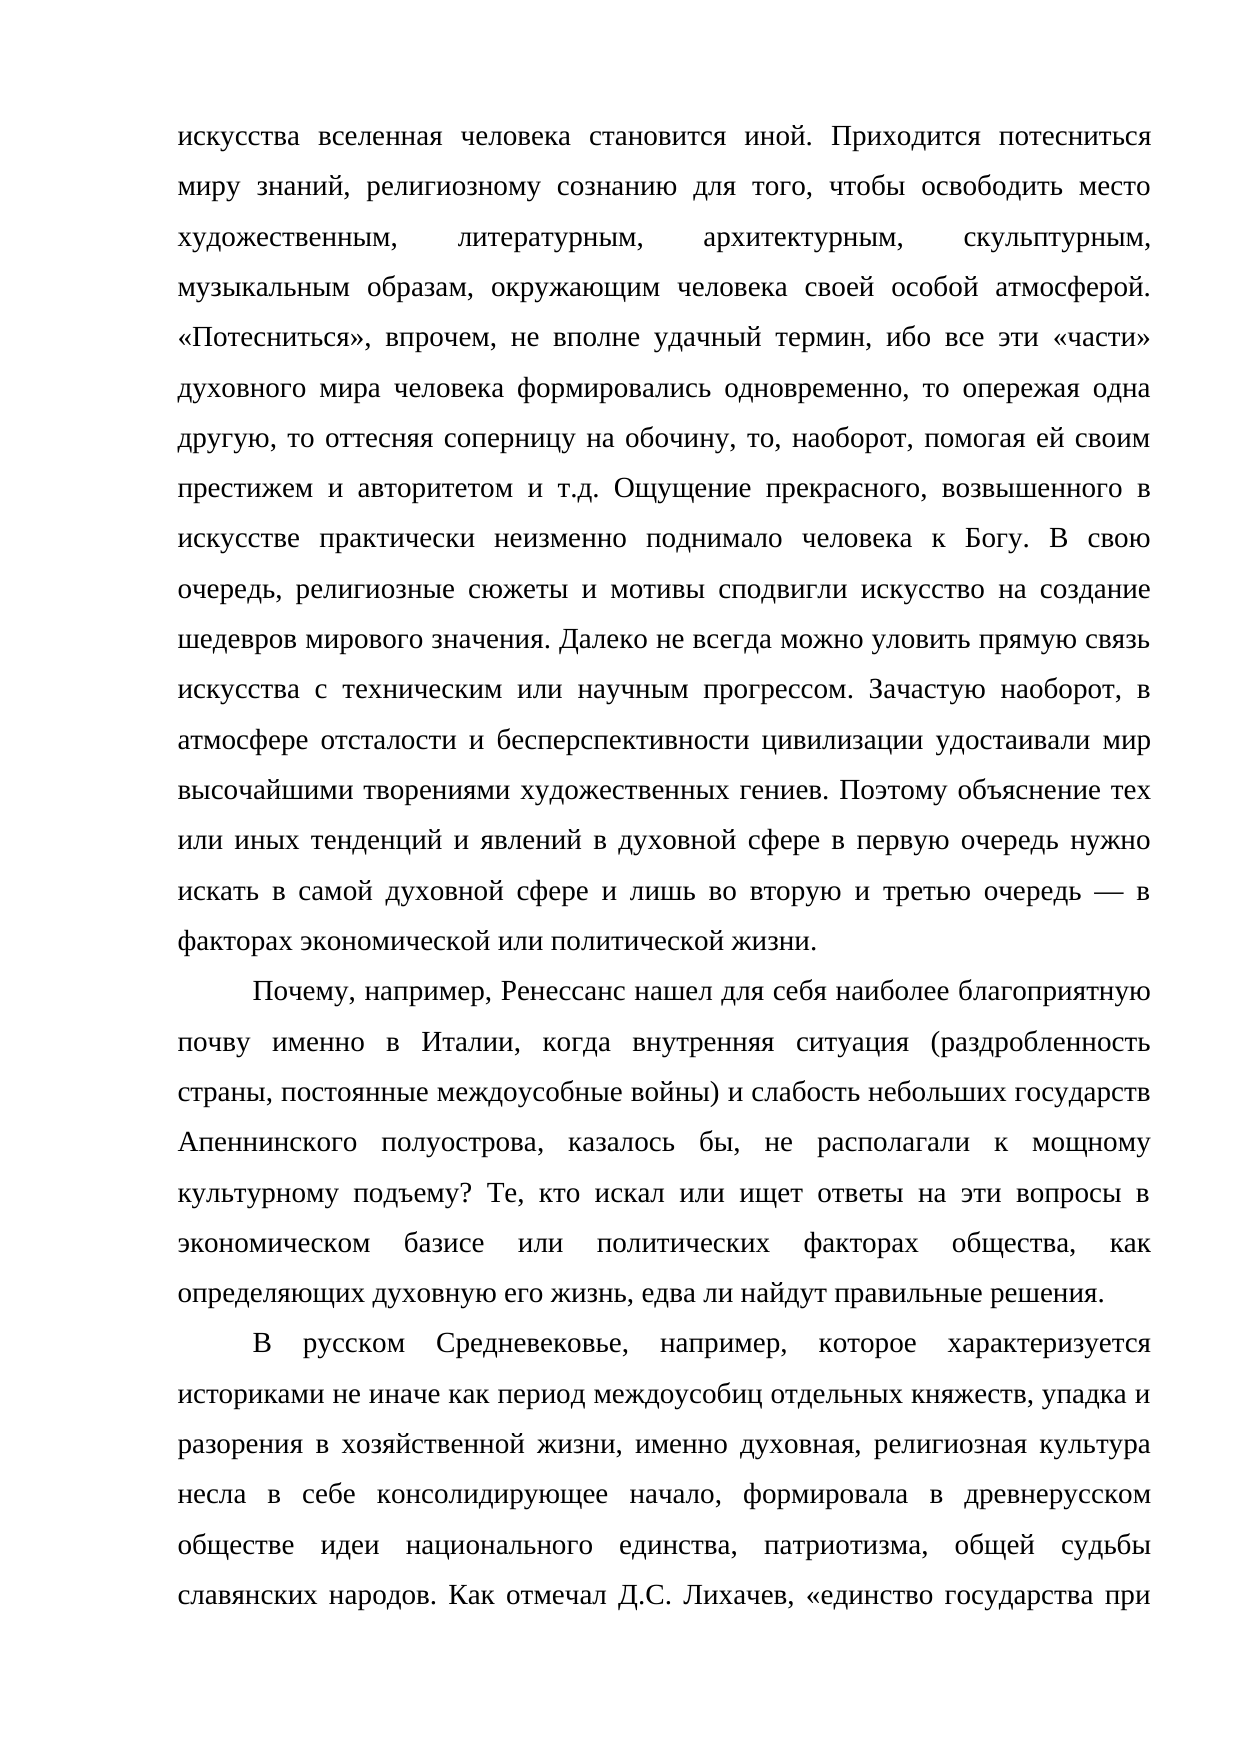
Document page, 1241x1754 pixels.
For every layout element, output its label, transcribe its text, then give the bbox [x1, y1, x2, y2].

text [177, 118, 1152, 957]
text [177, 1326, 1152, 1611]
text Почему, например, Ренессанс нашел для себя наиболее благоприятную почву именно в Италии, когда внутренняя ситуация (раздробленность страны, постоянные междоусобные войны) и слабость небольших государств Апеннинского полуострова, казалось бы, не располагали к мощному культурному подъему? Те, кто искал или ищет ответы на эти вопросы в экономическом базисе или политических факторах общества, как определяющих духовную его жизнь, едва ли найдут правильные решения. [177, 973, 1152, 1309]
